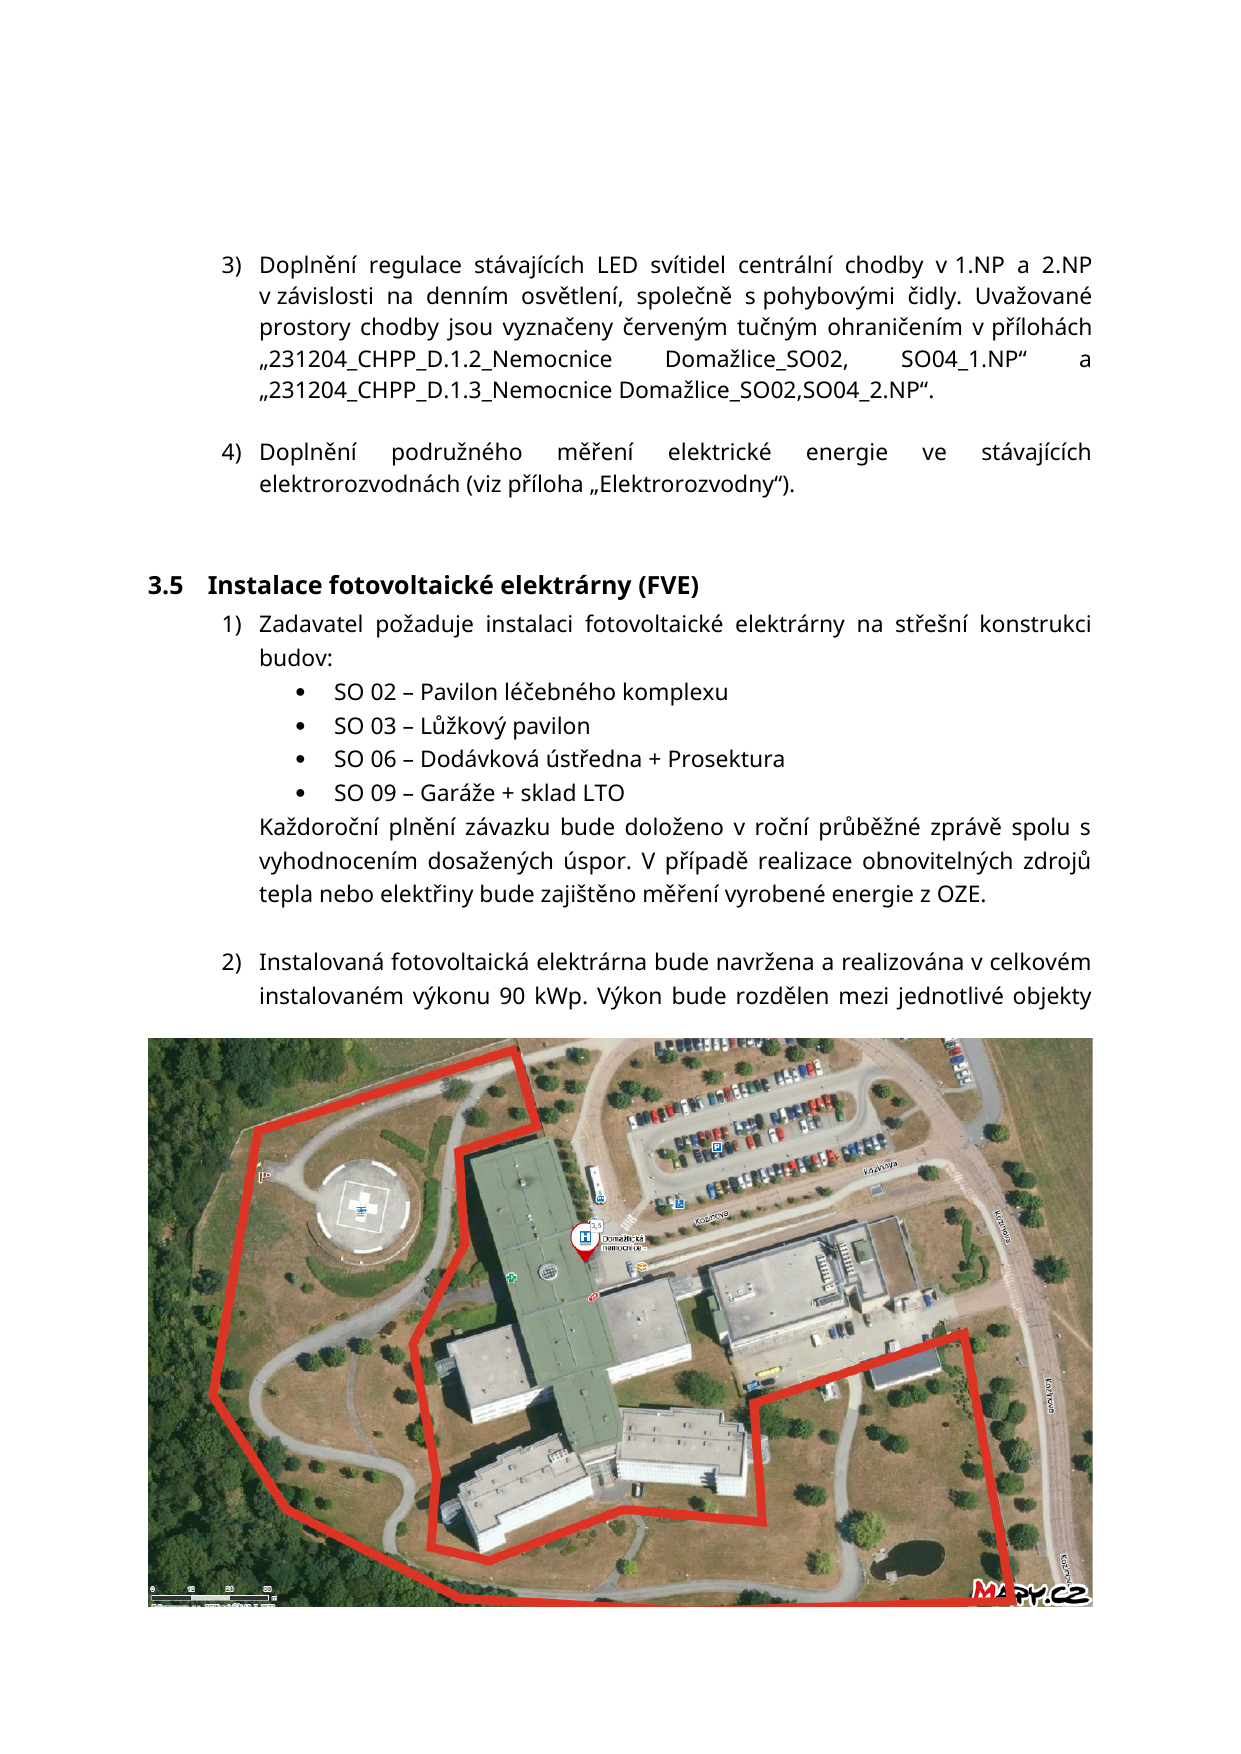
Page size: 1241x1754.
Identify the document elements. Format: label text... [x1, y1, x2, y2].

list Instalovaná fotovoltaická elektrárna bude navržena a realizována v celkovém instalovaném výkonu 90 kWp. Výkon bude rozdělen mezi jednotlivé objekty dle technických možností jejich střešních konstrukcí a s ohledem na statické, bezpečnostní a provozní požadavky. Součástí řešení bude zajištění vhodné konfigurace měničů, ochranných prvků a připojení k elektrické síti objektu, včetně měření vyrobené elektrické energie. [221, 946, 1092, 1011]
list Doplnění podružného měření elektrické energie ve stávajících elektrorozvodnách (viz příloha „Elektrorozvodny“). [221, 436, 1092, 499]
list SO 06 – Dodávková ústředna + Prosektura [296, 743, 1092, 774]
list Každoroční plnění závazku bude doloženo v roční průběžné zprávě spolu s vyhodnocením dosažených úspor. V případě realizace obnovitelných zdrojů tepla nebo elektřiny bude zajištěno měření vyrobené energie z OZE. [259, 811, 1092, 909]
list SO 02 – Pavilon léčebného komplexu [296, 676, 1092, 707]
list SO 09 – Garáže + sklad LTO [296, 777, 1092, 808]
list Doplnění regulace stávajících LED svítidel centrální chodby v 1.NP a 2.NP v závislosti na denním osvětlení, společně s pohybovými čidly. Uvažované prostory chodby jsou vyznačeny červeným tučným ohraničením v přílohách „231204_CHPP_D.1.2_Nemocnice Domažlice_SO02, SO04_1.NP“ a „231204_CHPP_D.1.3_Nemocnice Domažlice_SO02,SO04_2.NP“. [221, 249, 1092, 405]
subtitle Instalace fotovoltaické elektrárny (FVE) [148, 568, 1092, 602]
list Zadavatel požaduje instalaci fotovoltaické elektrárny na střešní konstrukci budov: [221, 608, 1092, 673]
picture [147, 1038, 1093, 1607]
list SO 03 – Lůžkový pavilon [296, 709, 1092, 741]
